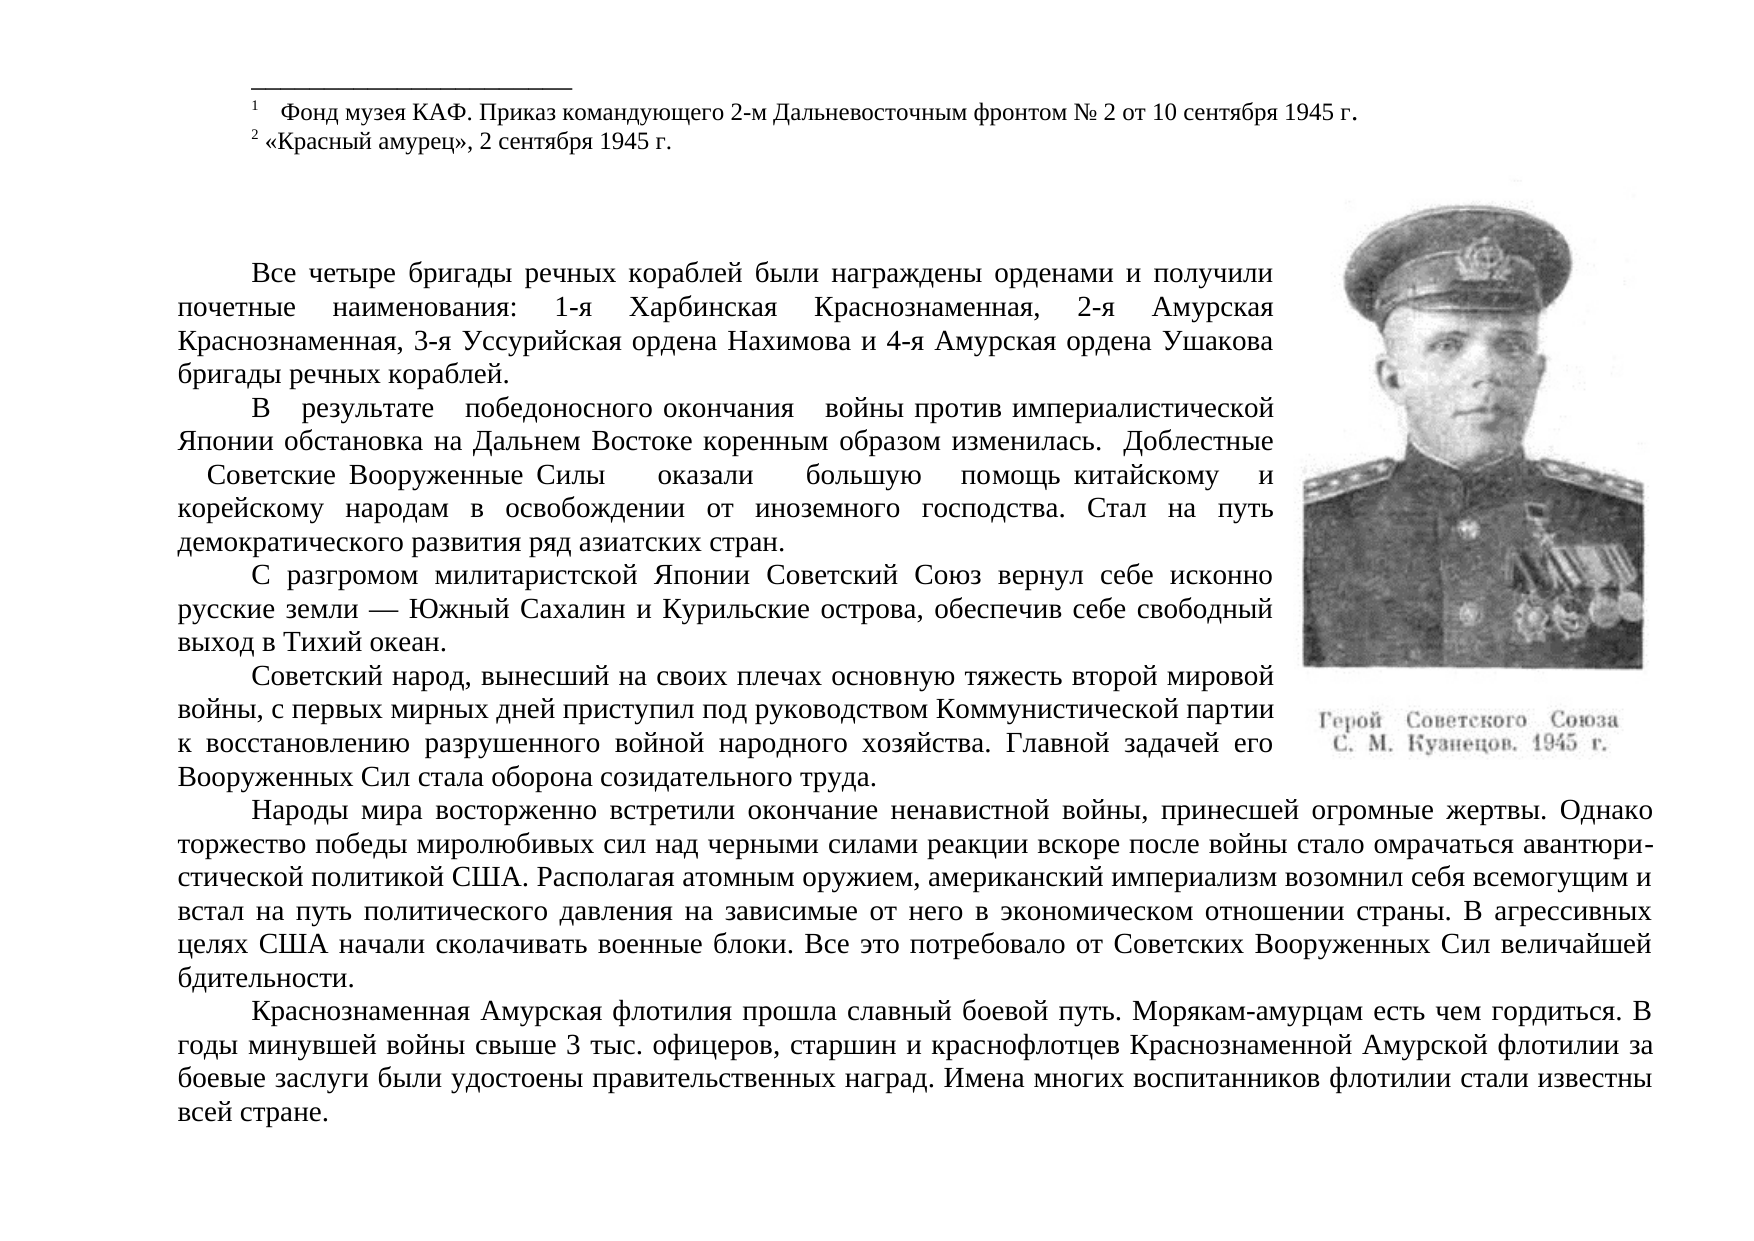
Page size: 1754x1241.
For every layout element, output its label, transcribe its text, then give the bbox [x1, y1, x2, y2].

text Советский народ, вынесший на своих плечах основную тяжесть второй мировой войны, с первых мирных дней приступил под руководством Коммунистической партии к восстановлению разрушенного войной народного хозяйства. Главной задачей его Вооруженных Сил стала оборона созидательного труда. [177, 658, 1654, 792]
text Краснознаменная Амурская флотилия прошла славный боевой путь. Морякам-амурцам есть чем гордиться. В годы минувшей войны свыше 3 тыс. офицеров, старшин и краснофлотцев Краснознаменной Амурской флотилии за боевые заслуги были удостоены правительственных наград. Имена многих воспитанников флотилии стали известны всей стране. [177, 993, 1654, 1128]
text С разгромом милитаристской Японии Советский Союз вернул себе исконно русские земли — Южный Сахалин и Курильские острова, обеспечив себе свободный выход в Тихий океан. [177, 557, 1293, 658]
text 2 «Красный амурец», 2 сентября 1945 г. [177, 126, 1654, 155]
text 1 Фонд музея КАФ. Приказ командующего 2-м Дальневосточным фронтом № 2 от 10 сентября 1945 г. [177, 93, 1654, 126]
picture [1293, 175, 1654, 771]
text В результате победоносного окончания войны против империалистической Японии обстановка на Дальнем Востоке коренным образом изменилась. Доблестные Советские Вооруженные Силы оказали большую помощь китайскому и корейскому народам в освобождении от иноземного господства. Стал на путь демократического развития ряд азиатских стран. [177, 390, 1293, 557]
text Все четыре бригады речных кораблей были награждены орденами и получили почетные наименования: 1-я Харбинская Краснознаменная, 2-я Амурская Краснознаменная, 3-я Уссурийская ордена Нахимова и 4-я Амурская ордена Ушакова бригады речных кораблей. [177, 256, 1293, 390]
text Народы мира восторженно встретили окончание ненавистной войны, принесшей огромные жертвы. Однако торжество победы миролюбивых сил над черными силами реакции вскоре после войны стало омрачаться авантюристической политикой США. Располагая атомным оружием, американский империализм возомнил себя всемогущим и встал на путь политического давления на зависимые от него в экономическом отношении страны. В агрессивных целях США начали сколачивать военные блоки. Все это потребовало от Советских Вооруженных Сил величайшей бдительности. [177, 792, 1654, 993]
text ______________________ [177, 59, 1654, 93]
